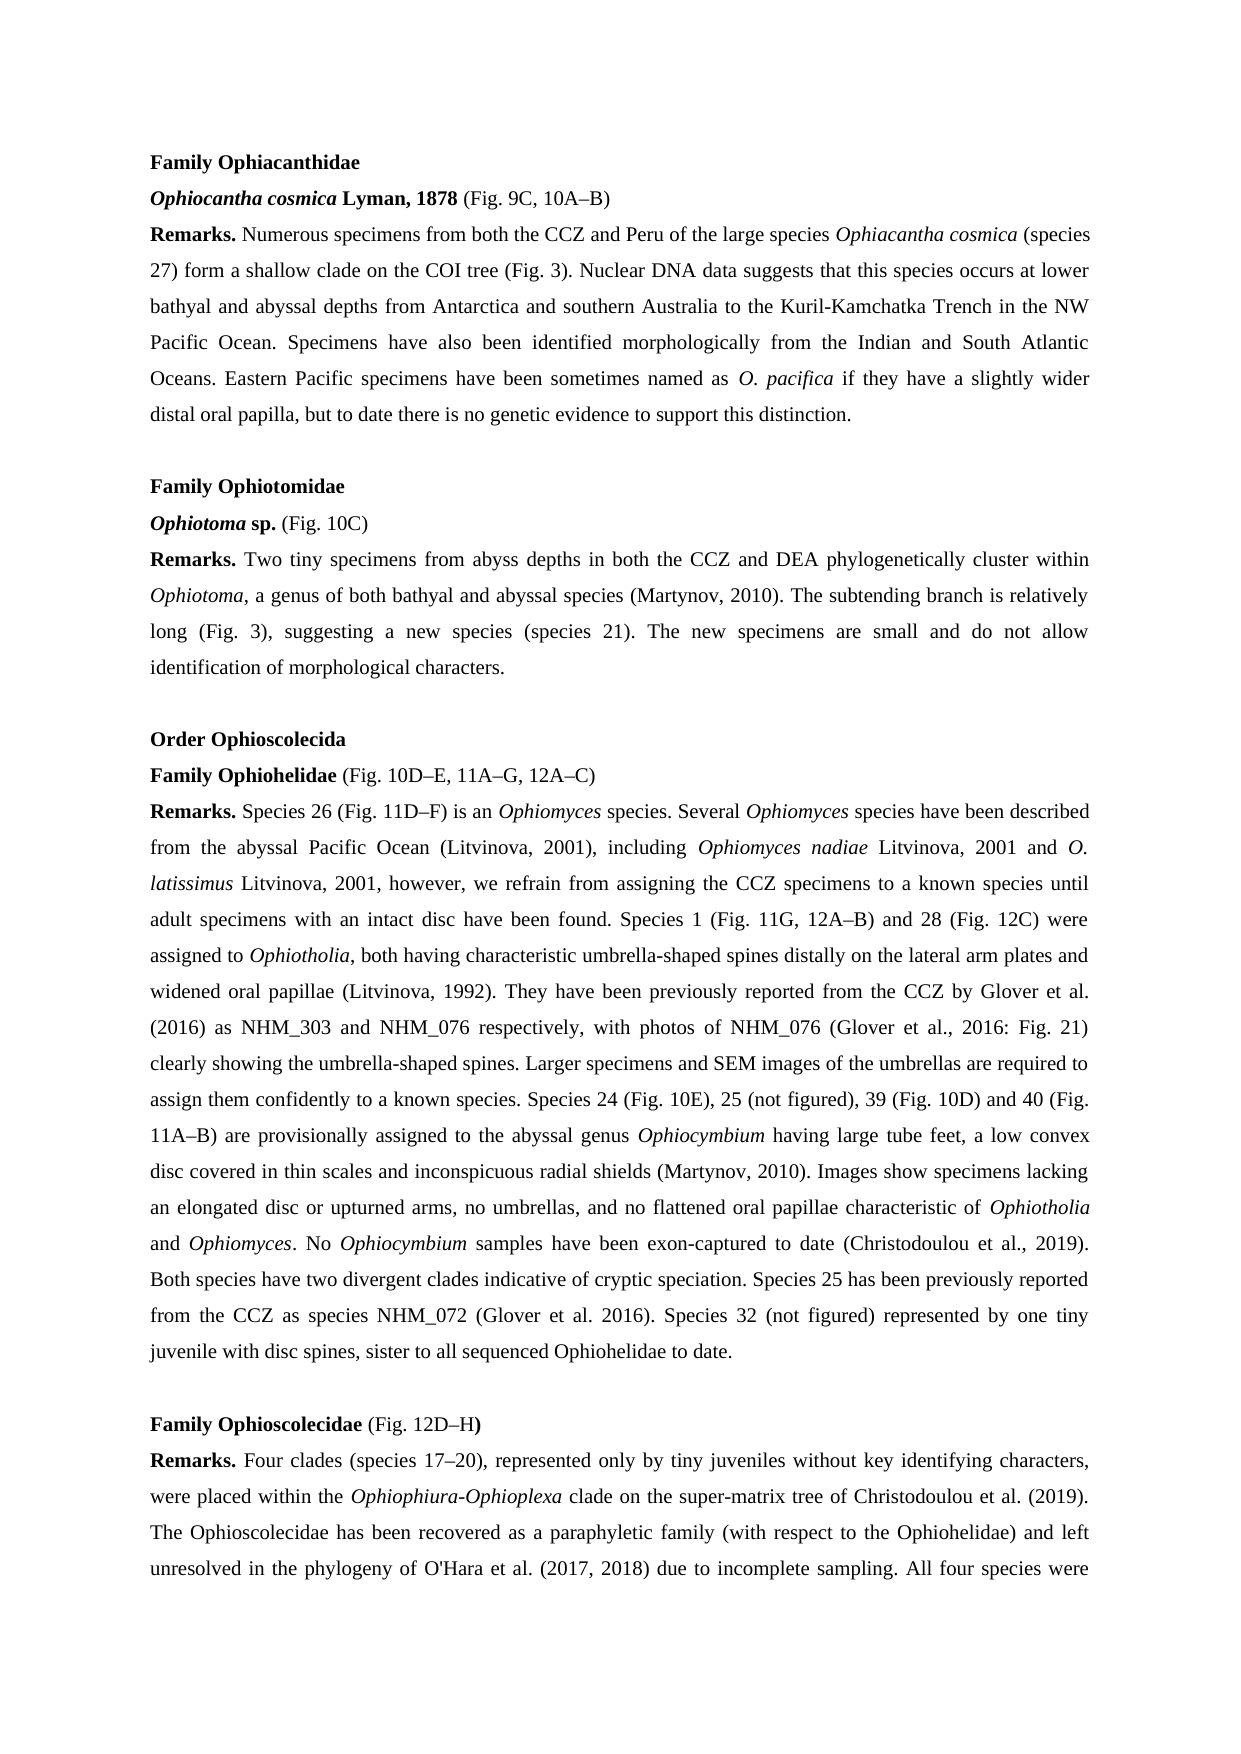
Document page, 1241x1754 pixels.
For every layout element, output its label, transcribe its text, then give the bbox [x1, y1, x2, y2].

text Family Ophiotomidae [150, 474, 1090, 498]
text Order Ophioscolecida [150, 727, 1090, 751]
text Family Ophiohelidae (Fig. 10D–E, 11A–G, 12A–C) [150, 763, 1090, 787]
text Family Ophiacanthidae [150, 150, 1090, 174]
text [150, 1447, 1090, 1580]
text Remarks. Two tiny specimens from abyss depths in both the CCZ and DEA phylogenetically cluster within Ophiotoma, a genus of both bathyal and abyssal species (Martynov, 2010). The subtending branch is relatively long (Fig. 3), suggesting a new species (species 21). The new specimens are small and do not allow identification of morphological characters. [150, 546, 1090, 679]
text Remarks. Species 26 (Fig. 11D–F) is an Ophiomyces species. Several Ophiomyces species have been described from the abyssal Pacific Ocean (Litvinova, 2001), including Ophiomyces nadiae Litvinova, 2001 and O. latissimus Litvinova, 2001, however, we refrain from assigning the CCZ specimens to a known species until adult specimens with an intact disc have been found. Species 1 (Fig. 11G, 12A–B) and 28 (Fig. 12C) were assigned to Ophiotholia, both having characteristic umbrella-shaped spines distally on the lateral arm plates and widened oral papillae (Litvinova, 1992). They have been previously reported from the CCZ by Glover et al. (2016) as NHM_303 and NHM_076 respectively, with photos of NHM_076 (Glover et al., 2016: Fig. 21) clearly showing the umbrella-shaped spines. Larger specimens and SEM images of the umbrellas are required to assign them confidently to a known species. Species 24 (Fig. 10E), 25 (not figured), 39 (Fig. 10D) and 40 (Fig. 11A–B) are provisionally assigned to the abyssal genus Ophiocymbium having large tube feet, a low convex disc covered in thin scales and inconspicuous radial shields (Martynov, 2010). Images show specimens lacking an elongated disc or upturned arms, no umbrellas, and no flattened oral papillae characteristic of Ophiotholia and Ophiomyces. No Ophiocymbium samples have been exon-captured to date (Christodoulou et al., 2019). Both species have two divergent clades indicative of cryptic speciation. Species 25 has been previously reported from the CCZ as species NHM_072 (Glover et al. 2016). Species 32 (not figured) represented by one tiny juvenile with disc spines, sister to all sequenced Ophiohelidae to date. [150, 799, 1090, 1363]
text Remarks. Numerous specimens from both the CCZ and Peru of the large species Ophiacantha cosmica (species 27) form a shallow clade on the COI tree (Fig. 3). Nuclear DNA data suggests that this species occurs at lower bathyal and abyssal depths from Antarctica and southern Australia to the Kuril-Kamchatka Trench in the NW Pacific Ocean. Specimens have also been identified morphologically from the Indian and South Atlantic Oceans. Eastern Pacific specimens have been sometimes named as O. pacifica if they have a slightly wider distal oral papilla, but to date there is no genetic evidence to support this distinction. [150, 222, 1090, 426]
text Ophiocantha cosmica Lyman, 1878 (Fig. 9C, 10A–B) [150, 186, 1090, 210]
text Family Ophioscolecidae (Fig. 12D–H) [150, 1411, 1090, 1436]
text Ophiotoma sp. (Fig. 10C) [150, 510, 1090, 534]
